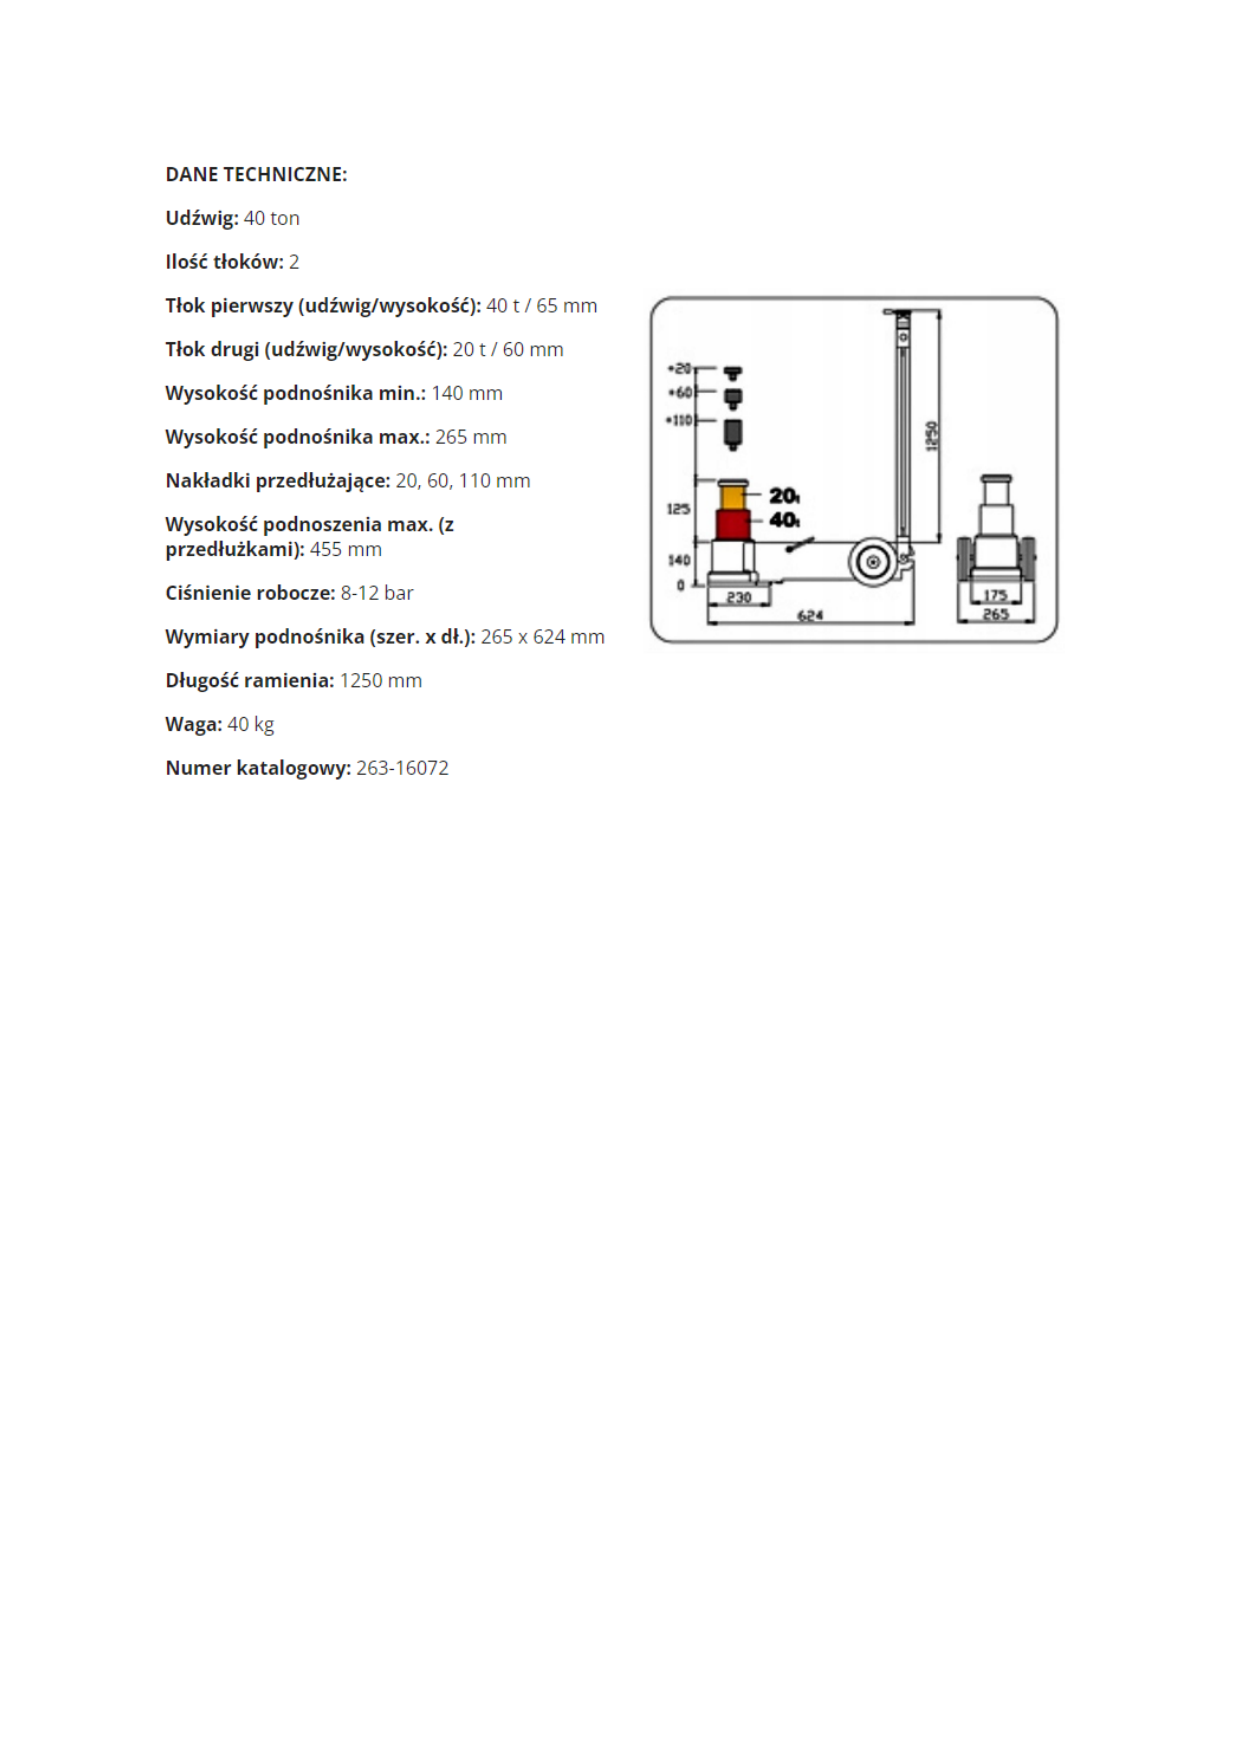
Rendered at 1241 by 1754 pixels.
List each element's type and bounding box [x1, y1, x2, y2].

picture [147, 147, 1093, 795]
